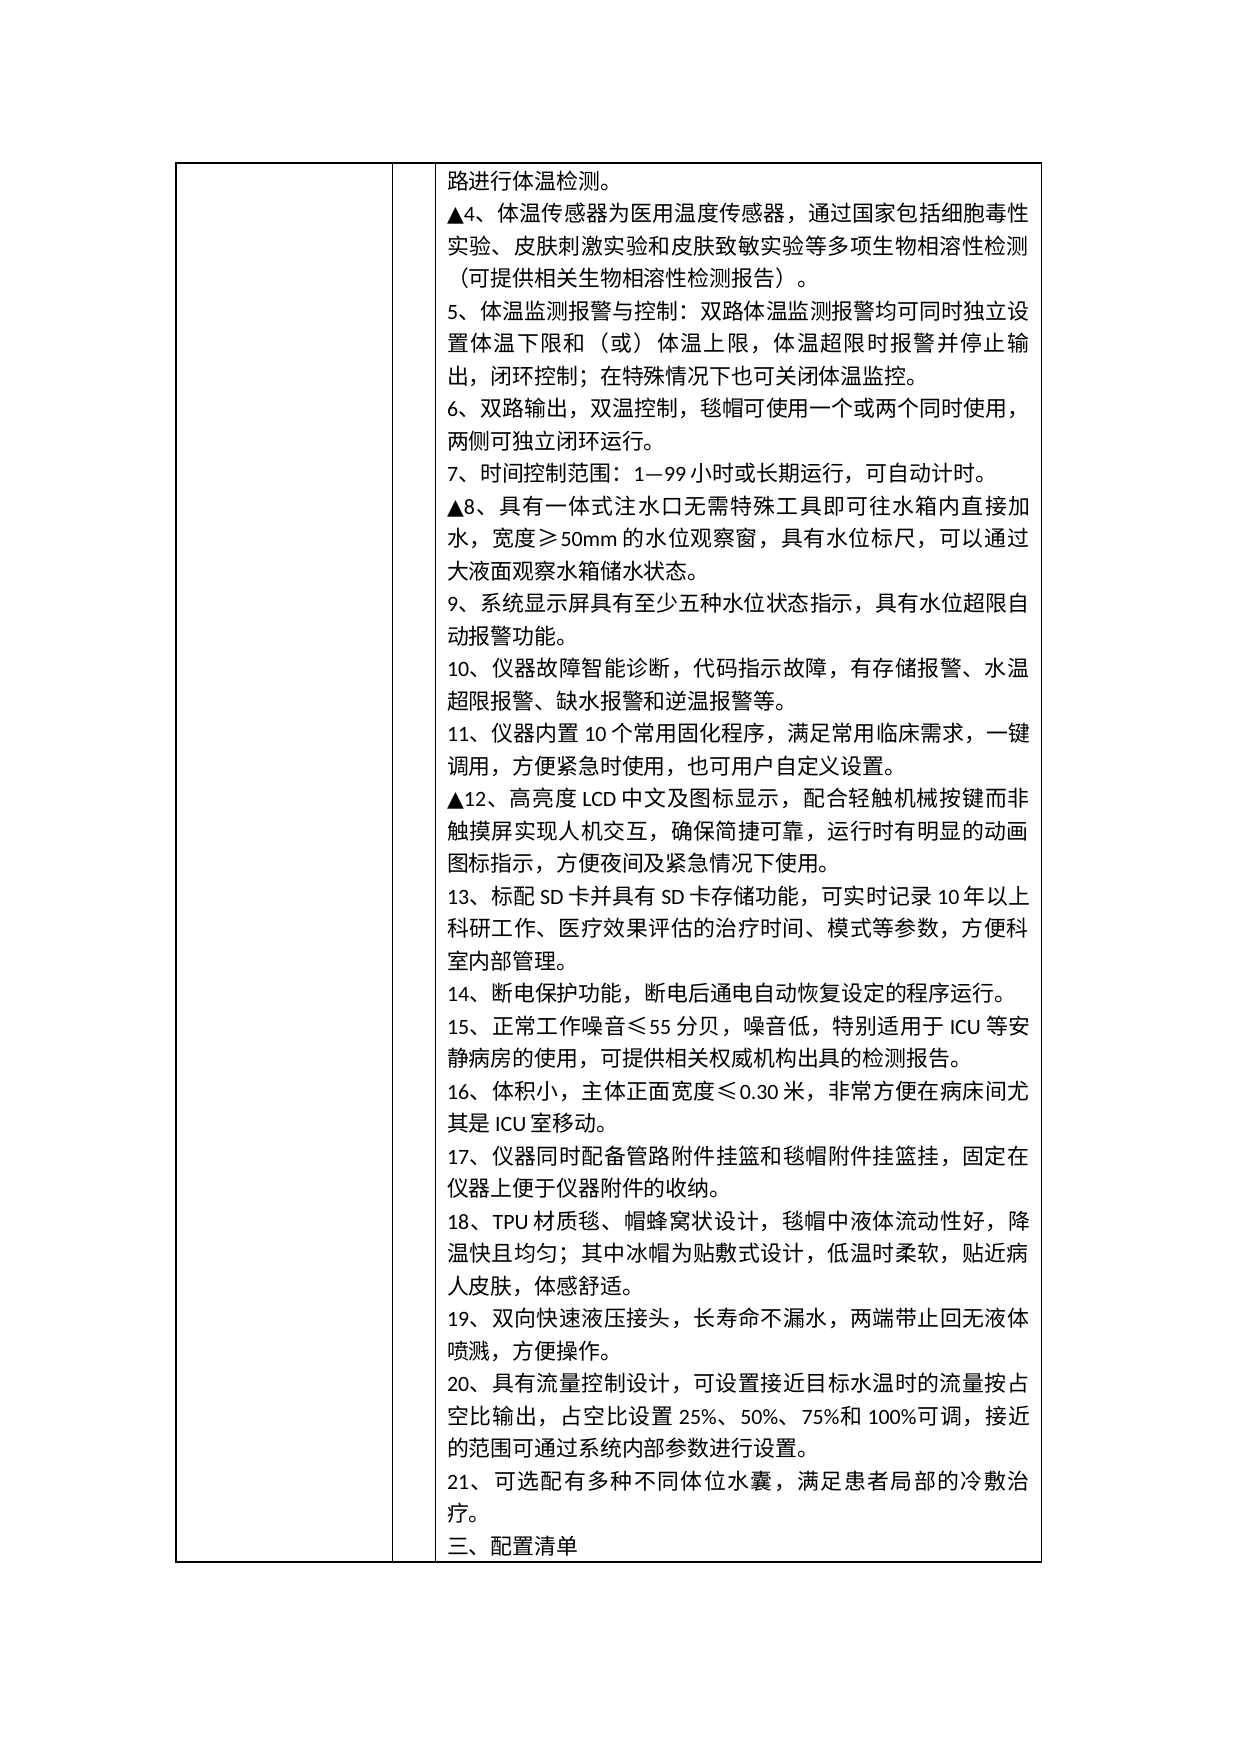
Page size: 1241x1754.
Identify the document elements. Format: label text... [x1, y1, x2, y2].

table_cell 1 [393, 164, 435, 1561]
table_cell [436, 164, 1041, 1561]
table_cell [177, 164, 392, 1561]
